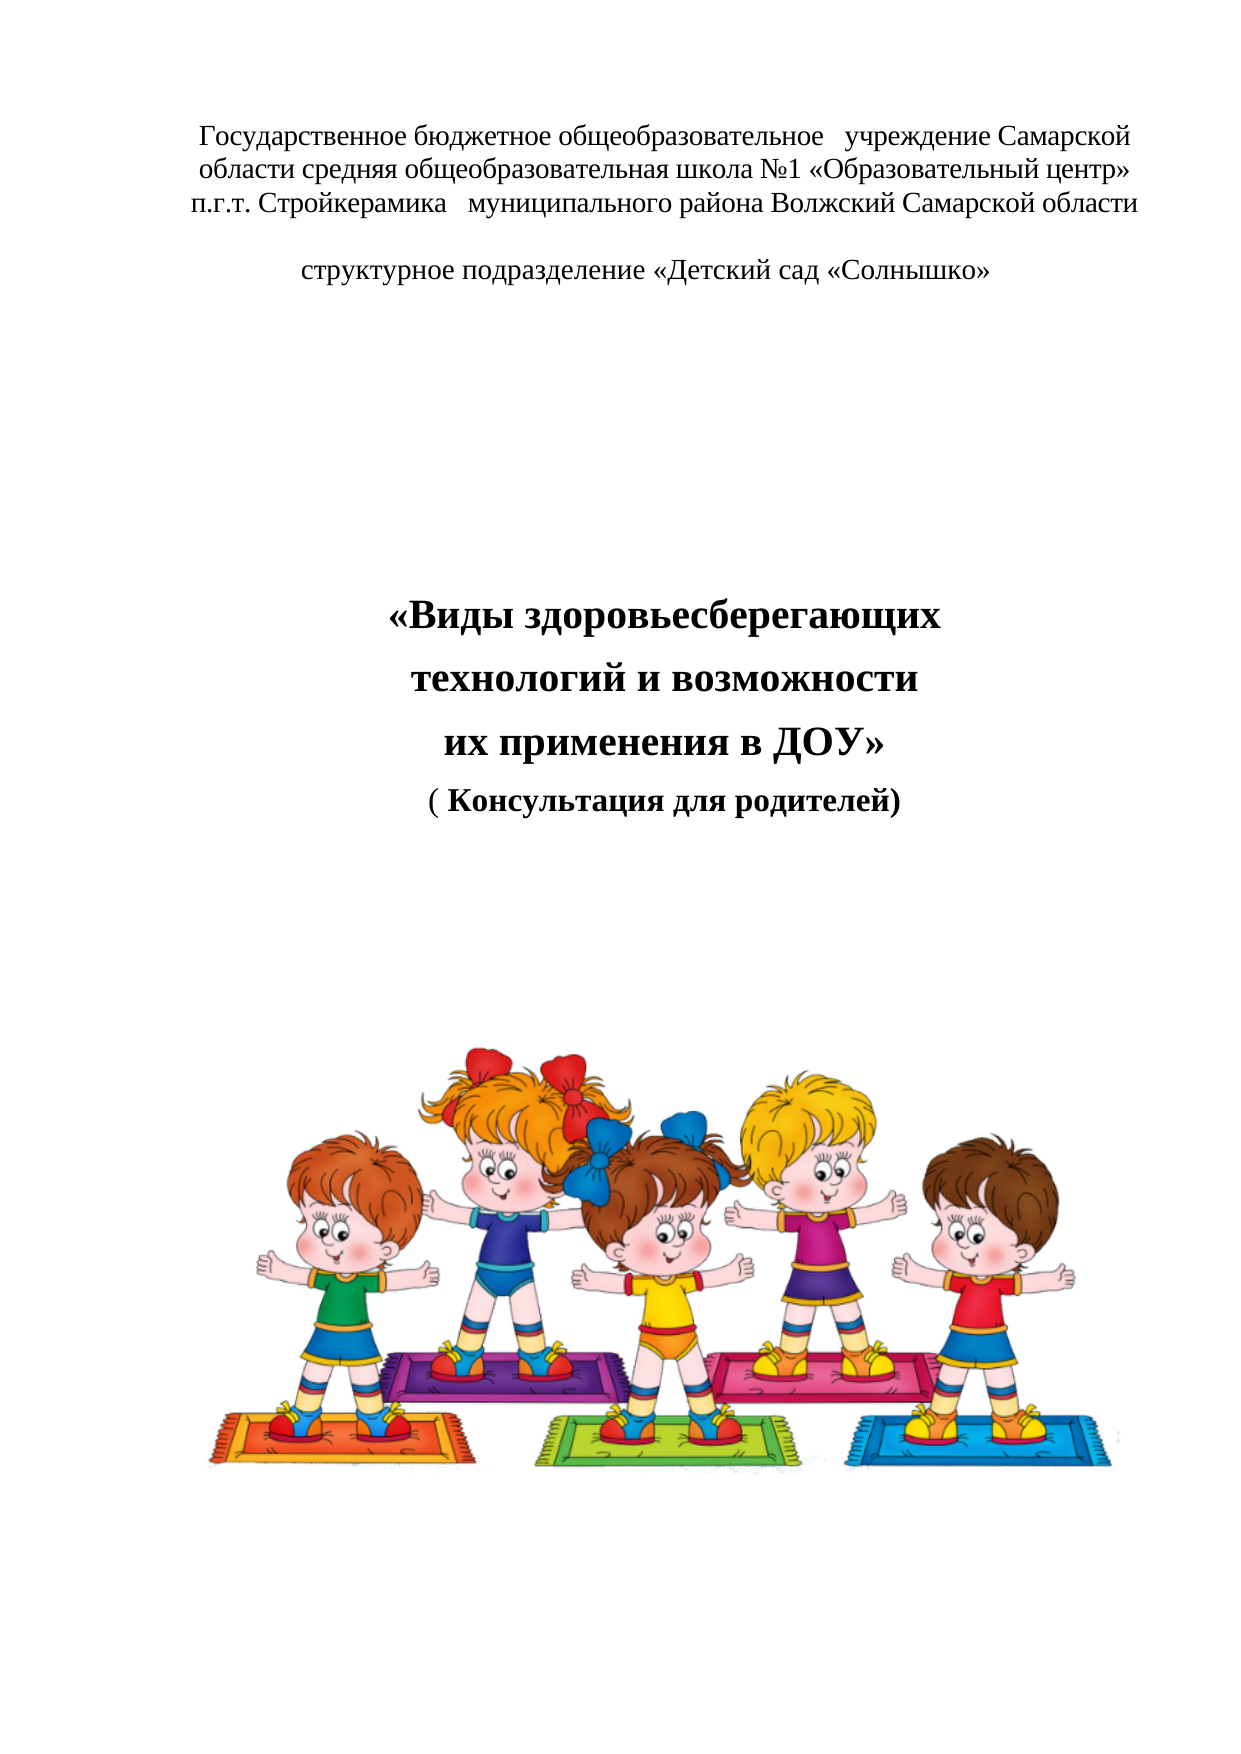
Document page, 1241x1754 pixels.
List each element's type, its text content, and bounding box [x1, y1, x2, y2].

text структурное подразделение «Детский сад «Солнышко» [140, 252, 1152, 286]
text технологий и возможности [177, 653, 1152, 701]
text ( Консультация для родителей) [177, 780, 1152, 818]
text «Виды здоровьесберегающих [177, 589, 1152, 637]
text их применения в ДОУ» [177, 716, 1152, 764]
picture [177, 952, 1152, 1569]
text Государственное бюджетное общеобразовательное учреждение Самарской области средняя общеобразовательная школа №1 «Образовательный центр» п.г.т. Стройкерамика муниципального района Волжский Самарской области [177, 118, 1152, 219]
